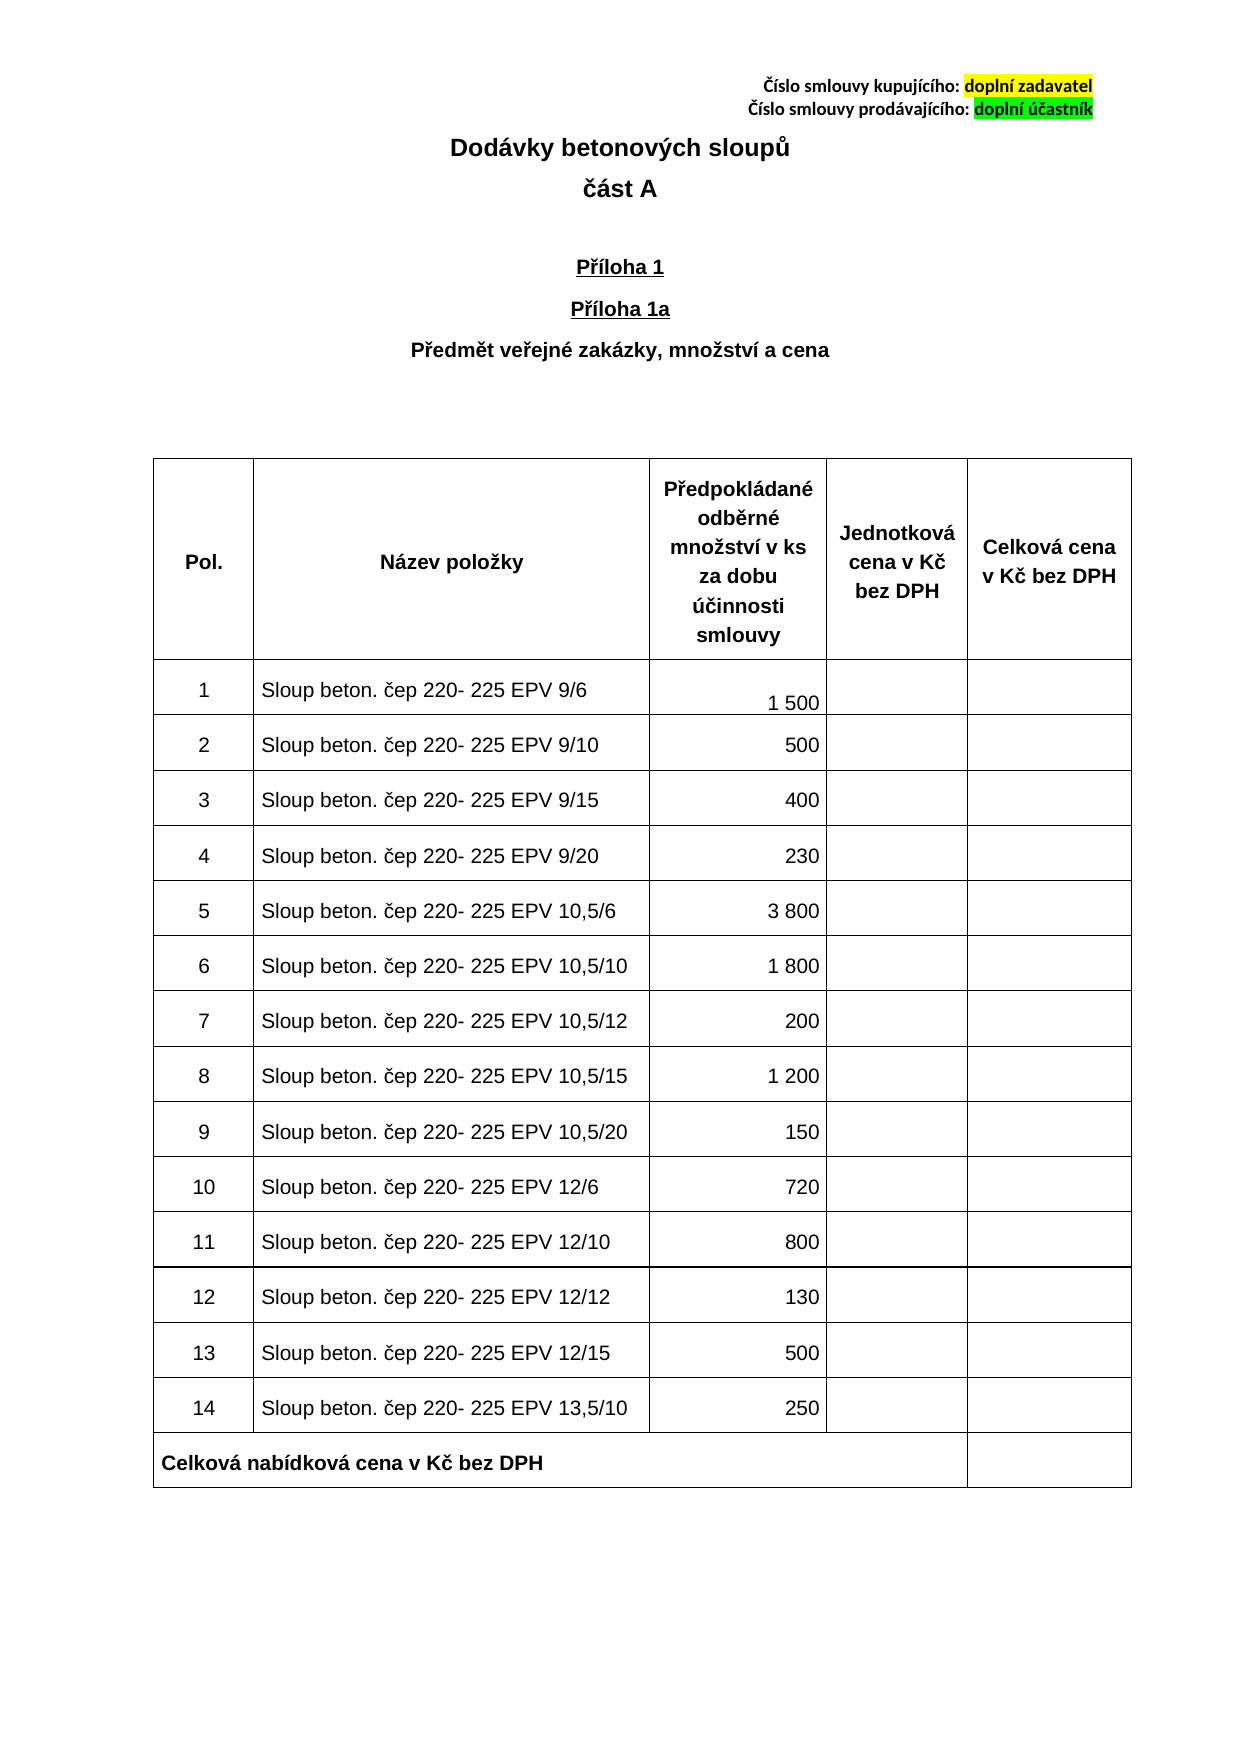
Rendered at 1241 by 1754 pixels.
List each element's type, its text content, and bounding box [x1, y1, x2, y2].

table_cell [827, 936, 967, 990]
table_cell Sloup beton. čep 220- 225 EPV 10,5/10 [254, 936, 649, 990]
table_cell Sloup beton. čep 220- 225 EPV 9/6 [254, 660, 649, 714]
table_cell Sloup beton. čep 220- 225 EPV 12/6 [254, 1157, 649, 1211]
table_cell Sloup beton. čep 220- 225 EPV 9/15 [254, 771, 649, 825]
table_cell 1 500 [650, 660, 826, 714]
table_cell Sloup beton. čep 220- 225 EPV 9/10 [254, 715, 649, 769]
table_cell [827, 660, 967, 714]
table_header Celková cena v Kč bez DPH [968, 459, 1131, 659]
table_cell [968, 715, 1131, 769]
table_cell [827, 1378, 967, 1432]
table_cell [968, 1157, 1131, 1211]
table_cell 5 [154, 881, 253, 935]
table_cell Sloup beton. čep 220- 225 EPV 10,5/15 [254, 1047, 649, 1101]
table_cell 200 [650, 991, 826, 1046]
table_cell 4 [154, 826, 253, 880]
table_cell 150 [650, 1102, 826, 1156]
table_cell 10 [154, 1157, 253, 1211]
table_cell Sloup beton. čep 220- 225 EPV 13,5/10 [254, 1378, 649, 1432]
table_cell Sloup beton. čep 220- 225 EPV 12/12 [254, 1268, 649, 1322]
table_header Pol. [154, 459, 253, 659]
table_cell [968, 936, 1131, 990]
table_cell 11 [154, 1212, 253, 1266]
table_cell [968, 771, 1131, 825]
table_cell Celková nabídková cena v Kč bez DPH [154, 1433, 967, 1487]
table_cell [968, 1323, 1131, 1377]
table_header Jednotková cena v Kč bez DPH [827, 459, 967, 659]
table_cell [968, 881, 1131, 935]
table_cell [827, 771, 967, 825]
text Příloha 1a [148, 291, 1093, 321]
table_cell [827, 991, 967, 1046]
table_cell 13 [154, 1323, 253, 1377]
table_cell 9 [154, 1102, 253, 1156]
table_cell 1 800 [650, 936, 826, 990]
table_cell 500 [650, 715, 826, 769]
table_cell [827, 1102, 967, 1156]
table_cell Sloup beton. čep 220- 225 EPV 12/15 [254, 1323, 649, 1377]
table_cell [827, 1212, 967, 1266]
table_header Předpokládané odběrné množství v ks za dobu účinnosti smlouvy [650, 459, 826, 659]
table_cell [968, 826, 1131, 880]
table_cell [968, 1212, 1131, 1266]
table_cell Sloup beton. čep 220- 225 EPV 10,5/6 [254, 881, 649, 935]
table_cell [827, 1323, 967, 1377]
table_cell 230 [650, 826, 826, 880]
table_cell 6 [154, 936, 253, 990]
table_cell 3 [154, 771, 253, 825]
text Příloha 1 [148, 250, 1093, 279]
table_cell 250 [650, 1378, 826, 1432]
table_cell 2 [154, 715, 253, 769]
table_cell 1 200 [650, 1047, 826, 1101]
table_cell 400 [650, 771, 826, 825]
table_cell [968, 991, 1131, 1046]
table_cell Sloup beton. čep 220- 225 EPV 9/20 [254, 826, 649, 880]
table_cell [827, 715, 967, 769]
table_header Název položky [254, 459, 649, 659]
table_cell [968, 1102, 1131, 1156]
table_cell 3 800 [650, 881, 826, 935]
table_cell [827, 1047, 967, 1101]
table_cell [827, 1268, 967, 1322]
table_cell 12 [154, 1268, 253, 1322]
text Předmět veřejné zakázky, množství a cena [148, 333, 1093, 362]
table_cell 500 [650, 1323, 826, 1377]
table_cell [827, 826, 967, 880]
table_cell [827, 1157, 967, 1211]
table_cell 800 [650, 1212, 826, 1266]
table_cell 1 [154, 660, 253, 714]
table_cell Sloup beton. čep 220- 225 EPV 10,5/12 [254, 991, 649, 1046]
table_cell [827, 881, 967, 935]
table_cell [968, 1268, 1131, 1322]
table_cell 7 [154, 991, 253, 1046]
table_cell Sloup beton. čep 220- 225 EPV 12/10 [254, 1212, 649, 1266]
table_cell [968, 660, 1131, 714]
table_cell Sloup beton. čep 220- 225 EPV 10,5/20 [254, 1102, 649, 1156]
table_cell 8 [154, 1047, 253, 1101]
table_cell 14 [154, 1378, 253, 1432]
table_cell 720 [650, 1157, 826, 1211]
table_cell [968, 1378, 1131, 1432]
table_cell 130 [650, 1268, 826, 1322]
table_cell [968, 1433, 1131, 1487]
table_cell [968, 1047, 1131, 1101]
